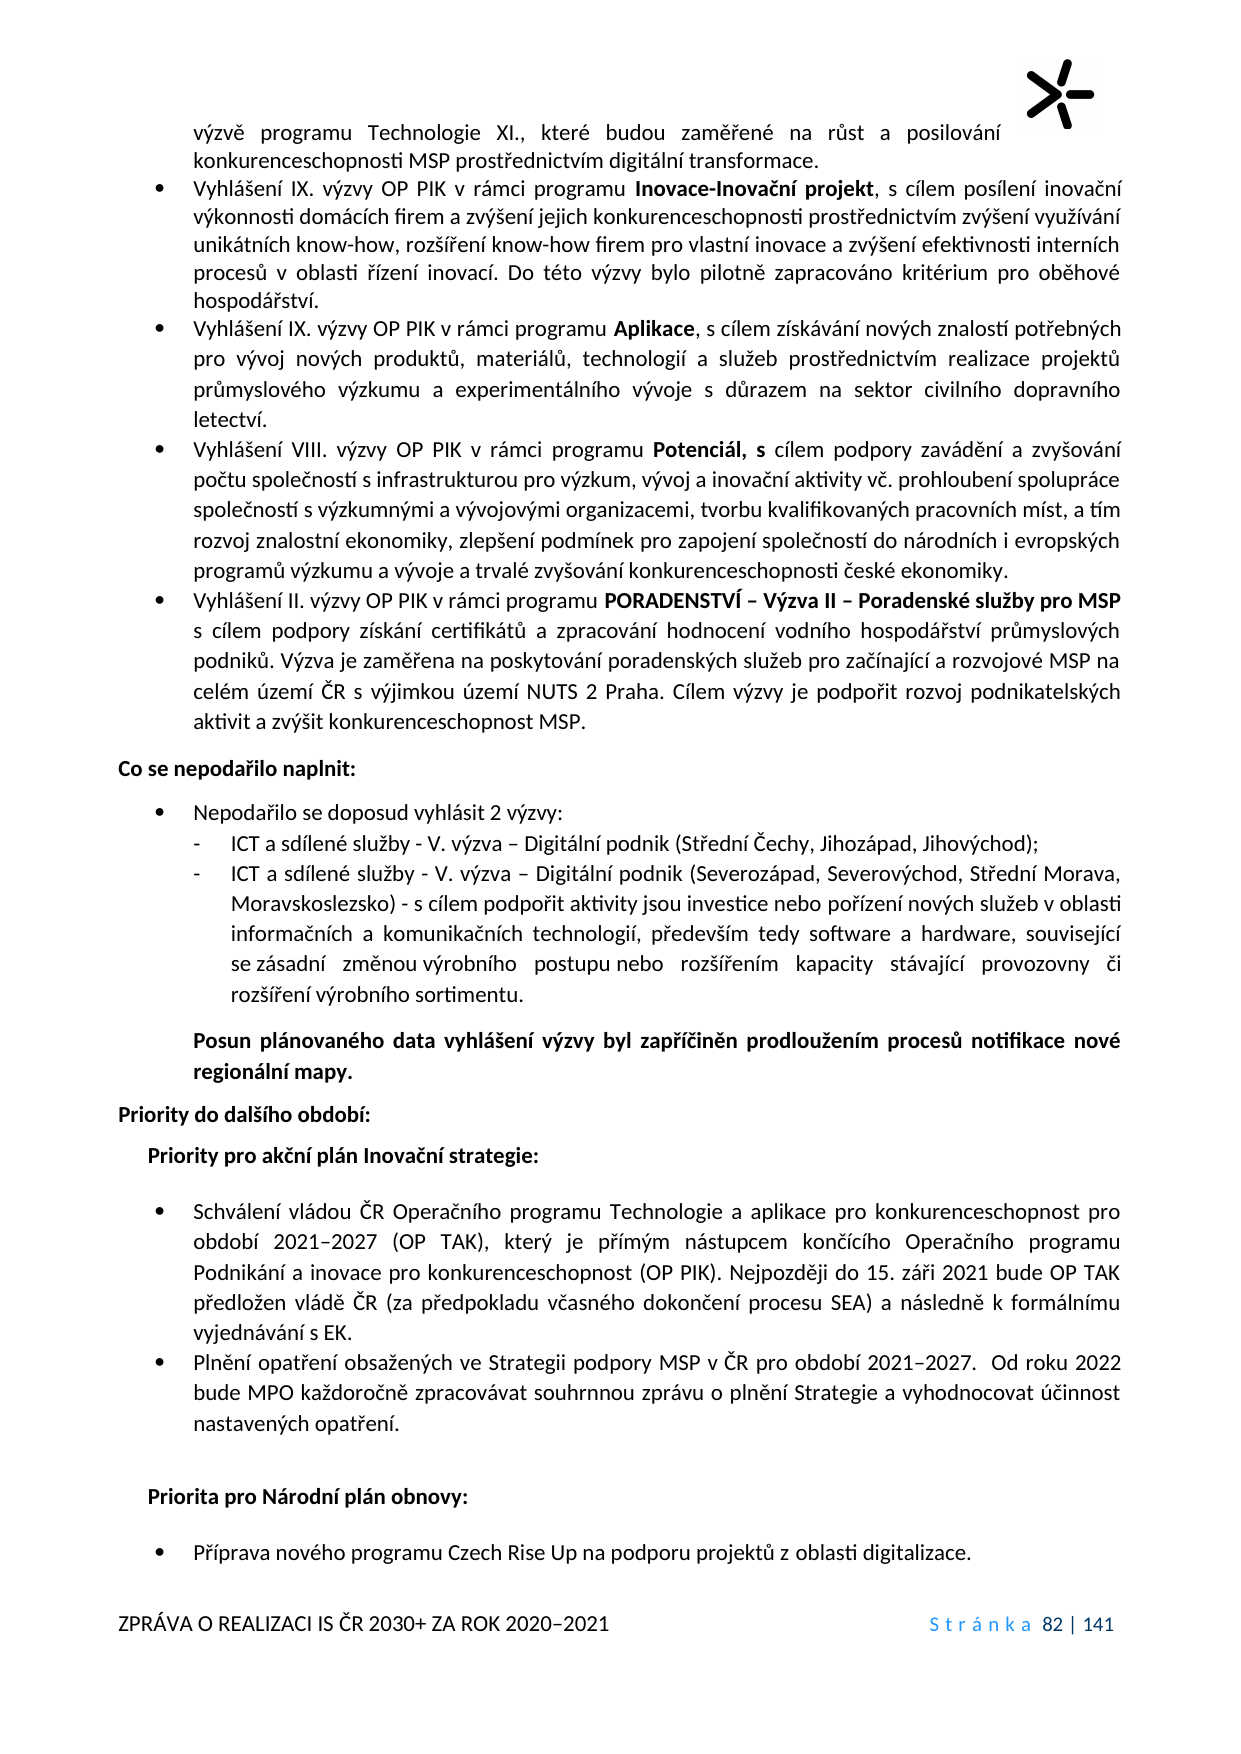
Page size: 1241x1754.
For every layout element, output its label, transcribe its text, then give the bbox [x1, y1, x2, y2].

list Vyhlášení II. výzvy OP PIK v rámci programu PORADENSTVÍ – Výzva II – Poradenské služby pro MSP s cílem podpory získání certifikátů a zpracování hodnocení vodního hospodářství průmyslových podniků. Výzva je zaměřena na poskytování poradenských služeb pro začínající a rozvojové MSP na celém území ČR s výjimkou území NUTS 2 Praha. Cílem výzvy je podpořit rozvoj podnikatelských aktivit a zvýšit konkurenceschopnost MSP. [156, 586, 1122, 735]
list Nepodařilo se doposud vyhlásit 2 výzvy: [156, 798, 1122, 827]
text Priority do dalšího období: [118, 1101, 1122, 1129]
text Co se nepodařilo naplnit: [118, 754, 1122, 782]
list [156, 118, 1122, 174]
list Schválení vládou ČR Operačního programu Technologie a aplikace pro konkurenceschopnost pro období 2021–2027 (OP TAK), který je přímým nástupcem končícího Operačního programu Podnikání a inovace pro konkurenceschopnost (OP PIK). Nejpozději do 15. záři 2021 bude OP TAK předložen vládě ČR (za předpokladu včasného dokončení procesu SEA) a následně k formálnímu vyjednávání s EK. [156, 1197, 1122, 1346]
text Priorita pro Národní plán obnovy: [148, 1482, 1122, 1510]
text Posun plánovaného data vyhlášení výzvy byl zapříčiněn prodloužením procesů notifikace nové regionální mapy. [193, 1027, 1122, 1085]
text Priority pro akční plán Inovační strategie: [148, 1141, 1122, 1169]
list ICT a sdílené služby - V. výzva – Digitální podnik (Severozápad, Severovýchod, Střední Morava, Moravskoslezsko) - s cílem podpořit aktivity jsou investice nebo pořízení nových služeb v oblasti informačních a komunikačních technologií, především tedy software a hardware, související se zásadní změnou výrobního postupu nebo rozšířením kapacity stávající provozovny či rozšíření výrobního sortimentu. [193, 859, 1122, 1008]
list Vyhlášení IX. výzvy OP PIK v rámci programu Aplikace, s cílem získávání nových znalostí potřebných pro vývoj nových produktů, materiálů, technologií a služeb prostřednictvím realizace projektů průmyslového výzkumu a experimentálního vývoje s důrazem na sektor civilního dopravního letectví. [156, 314, 1122, 433]
list Vyhlášení IX. výzvy OP PIK v rámci programu Inovace-Inovační projekt, s cílem posílení inovační výkonnosti domácích firem a zvýšení jejich konkurenceschopnosti prostřednictvím zvýšení využívání unikátních know-how, rozšíření know-how firem pro vlastní inovace a zvýšení efektivnosti interních procesů v oblasti řízení inovací. Do této výzvy bylo pilotně zapracováno kritérium pro oběhové hospodářství. [156, 174, 1122, 314]
list Vyhlášení VIII. výzvy OP PIK v rámci programu Potenciál, s cílem podpory zavádění a zvyšování počtu společností s infrastrukturou pro výzkum, vývoj a inovační aktivity vč. prohloubení spolupráce společností s výzkumnými a vývojovými organizacemi, tvorbu kvalifikovaných pracovních míst, a tím rozvoj znalostní ekonomiky, zlepšení podmínek pro zapojení společností do národních i evropských programů výzkumu a vývoje a trvalé zvyšování konkurenceschopnosti české ekonomiky. [156, 435, 1122, 584]
list ICT a sdílené služby - V. výzva – Digitální podnik (Střední Čechy, Jihozápad, Jihovýchod); [193, 829, 1122, 857]
list Plnění opatření obsažených ve Strategii podpory MSP v ČR pro období 2021–2027. Od roku 2022 bude MPO každoročně zpracovávat souhrnnou zprávu o plnění Strategie a vyhodnocovat účinnost nastavených opatření. [156, 1348, 1122, 1437]
list Příprava nového programu Czech Rise Up na podporu projektů z oblasti digitalizace. [156, 1538, 1122, 1566]
picture [1021, 57, 1099, 129]
